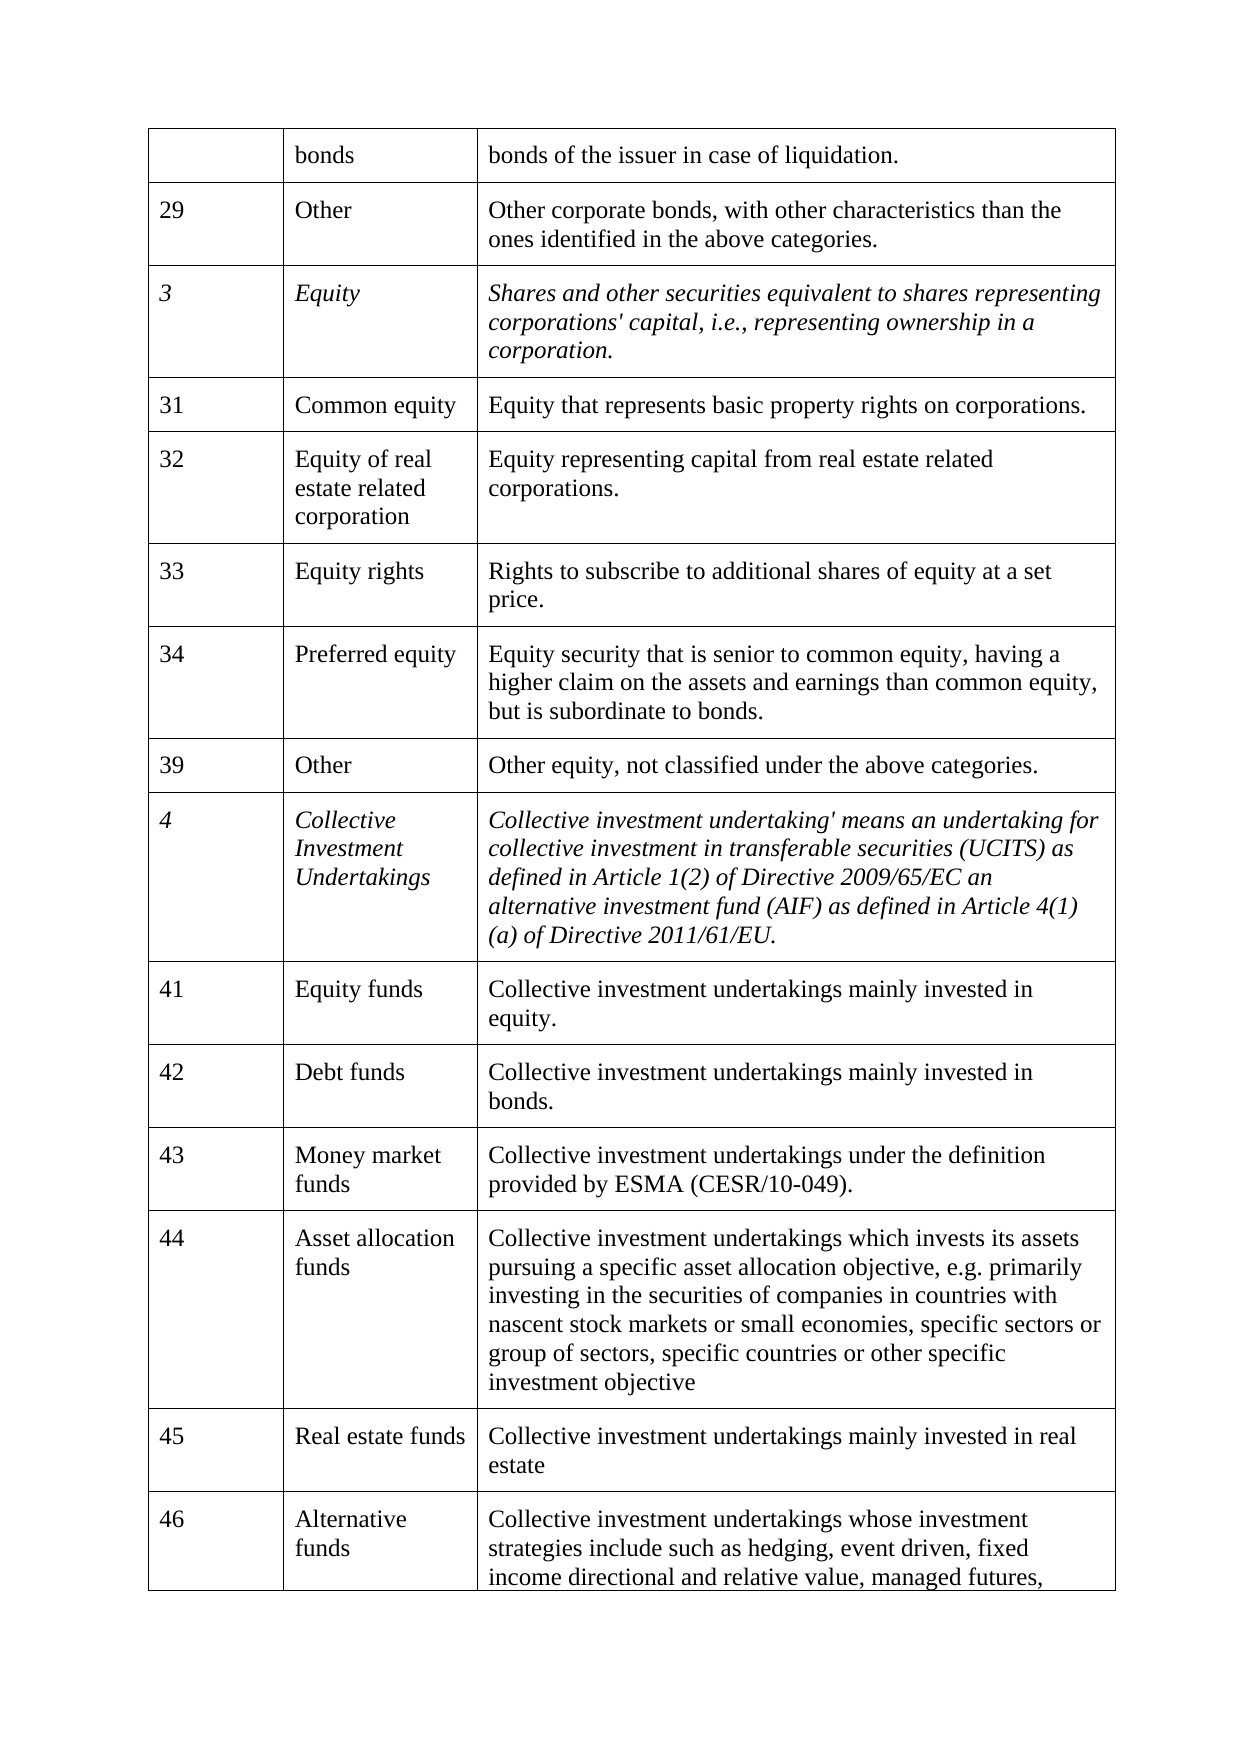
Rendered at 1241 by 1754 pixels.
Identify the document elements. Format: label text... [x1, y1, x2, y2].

table_cell 33 [149, 544, 283, 626]
table_cell 42 [149, 1045, 283, 1127]
table_cell 34 [149, 627, 283, 737]
table_cell Collective investment undertakings under the definition provided by ESMA (CESR/10-049). [478, 1128, 1115, 1210]
table_cell Equity of real estate related corporation [284, 432, 477, 543]
table_cell Money market funds [284, 1128, 477, 1210]
table_cell Debt funds [284, 1045, 477, 1127]
table_cell 43 [149, 1128, 283, 1210]
table_cell 39 [149, 739, 283, 792]
table_cell 46 [149, 1492, 283, 1590]
table_cell 44 [149, 1211, 283, 1408]
table_cell Rights to subscribe to additional shares of equity at a set price. [478, 544, 1115, 626]
table_cell Collective investment undertakings mainly invested in equity. [478, 962, 1115, 1044]
table_cell 29 [149, 183, 283, 265]
table_cell 41 [149, 962, 283, 1044]
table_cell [478, 129, 1115, 182]
table_cell Collective investment undertakings mainly invested in real estate [478, 1409, 1115, 1491]
table_cell Equity that represents basic property rights on corporations. [478, 378, 1115, 431]
table_cell 3 [149, 266, 283, 377]
table_cell Equity funds [284, 962, 477, 1044]
table_cell Common equity [284, 378, 477, 431]
table_cell Preferred equity [284, 627, 477, 737]
table_cell Collective investment undertaking' means an undertaking for collective investment in transferable securities (UCITS) as defined in Article 1(2) of Directive 2009/65/EC an alternative investment fund (AIF) as defined in Article 4(1)(a) of Directive 2011/61/EU. [478, 793, 1115, 961]
table_cell Shares and other securities equivalent to shares representing corporations' capital, i.e., representing ownership in a corporation. [478, 266, 1115, 377]
table_cell Asset allocation funds [284, 1211, 477, 1408]
table_cell 32 [149, 432, 283, 543]
table_cell Alternative funds [284, 1492, 477, 1590]
table_cell 4 [149, 793, 283, 961]
table_cell Equity [284, 266, 477, 377]
table_cell Other corporate bonds, with other characteristics than the ones identified in the above categories. [478, 183, 1115, 265]
table_cell Equity representing capital from real estate related corporations. [478, 432, 1115, 543]
table_cell Collective Investment Undertakings [284, 793, 477, 961]
table_cell Subordinated bonds [284, 129, 477, 182]
table_cell Other [284, 739, 477, 792]
table_cell Real estate funds [284, 1409, 477, 1491]
table_cell Collective investment undertakings mainly invested in bonds. [478, 1045, 1115, 1127]
table_cell Other [284, 183, 477, 265]
table_cell Equity security that is senior to common equity, having a higher claim on the assets and earnings than common equity, but is subordinate to bonds. [478, 627, 1115, 737]
table_cell Equity rights [284, 544, 477, 626]
table_cell 31 [149, 378, 283, 431]
table_cell Other equity, not classified under the above categories. [478, 739, 1115, 792]
table_cell 28 [149, 129, 283, 182]
table_cell 45 [149, 1409, 283, 1491]
table_cell Collective investment undertakings which invests its assets pursuing a specific asset allocation objective, e.g. primarily investing in the securities of companies in countries with nascent stock markets or small economies, specific sectors or group of sectors, specific countries or other specific investment objective [478, 1211, 1115, 1408]
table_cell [478, 1492, 1115, 1590]
